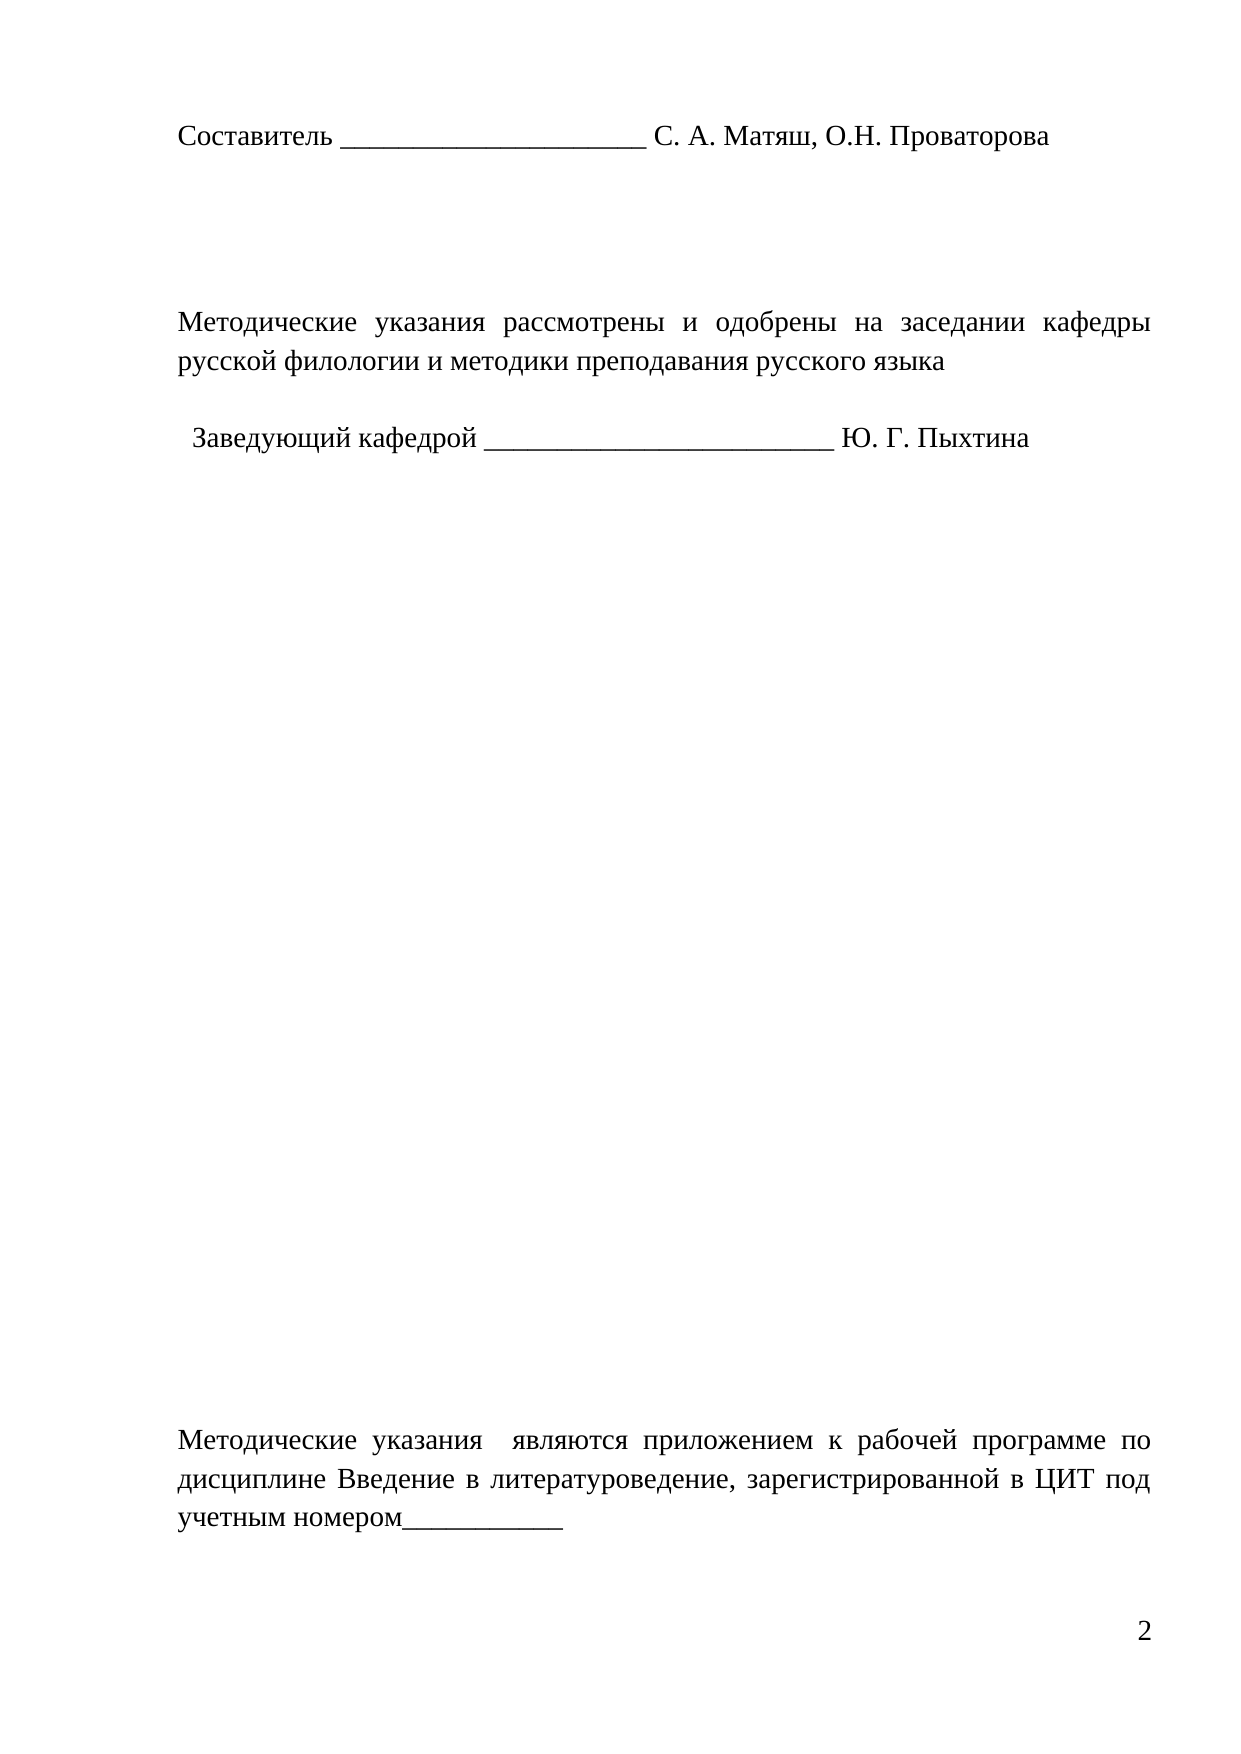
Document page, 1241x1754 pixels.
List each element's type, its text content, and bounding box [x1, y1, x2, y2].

text Методические указания являются приложением к рабочей программе по дисциплине Введение в литературоведение, зарегистрированной в ЦИТ под учетным номером___________ [177, 1422, 1152, 1533]
text Составитель _____________________ С. А. Матяш, О.Н. Проваторова [177, 118, 1152, 152]
text Заведующий кафедрой ________________________ Ю. Г. Пыхтина [177, 420, 1152, 454]
text Методические указания рассмотрены и одобрены на заседании кафедры русской филологии и методики преподавания русского языка [177, 304, 1152, 377]
